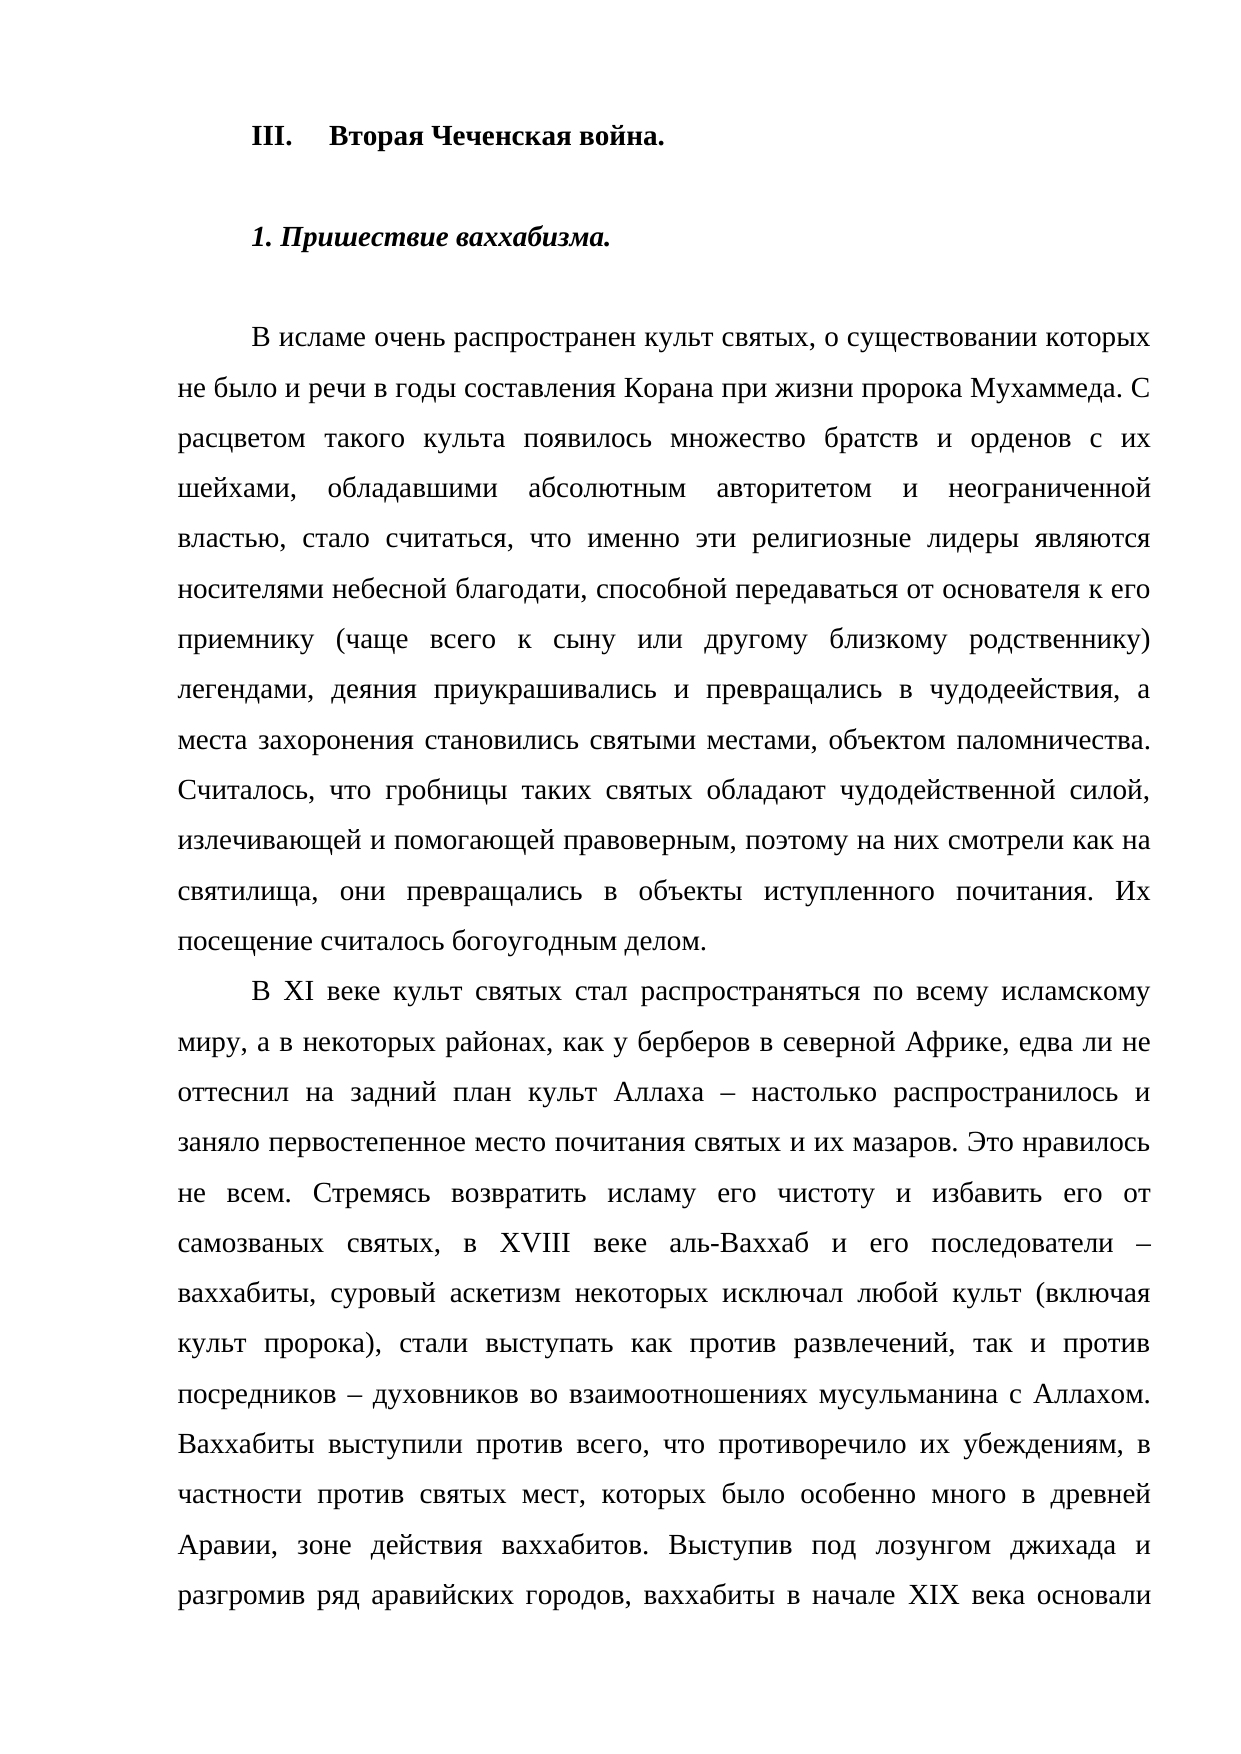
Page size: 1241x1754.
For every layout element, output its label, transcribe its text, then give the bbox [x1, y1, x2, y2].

text 1. Пришествие ваххабизма. [177, 219, 1152, 252]
text В исламе очень распространен культ святых, о существовании которых не было и речи в годы составления Корана при жизни пророка Мухаммеда. С расцветом такого культа появилось множество братств и орденов с их шейхами, обладавшими абсолютным авторитетом и неограниченной властью, стало считаться, что именно эти религиозные лидеры являются носителями небесной благодати, способной передаваться от основателя к его приемнику (чаще всего к сыну или другому близкому родственнику) легендами, деяния приукрашивались и превращались в чудодеействия, а места захоронения становились святыми местами, объектом паломничества. Считалось, что гробницы таких святых обладают чудодейственной силой, излечивающей и помогающей правоверным, поэтому на них смотрели как на святилища, они превращались в объекты иступленного почитания. Их посещение считалось богоугодным делом. [177, 319, 1152, 957]
text III. Вторая Чеченская война. [177, 118, 1152, 152]
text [177, 973, 1152, 1611]
